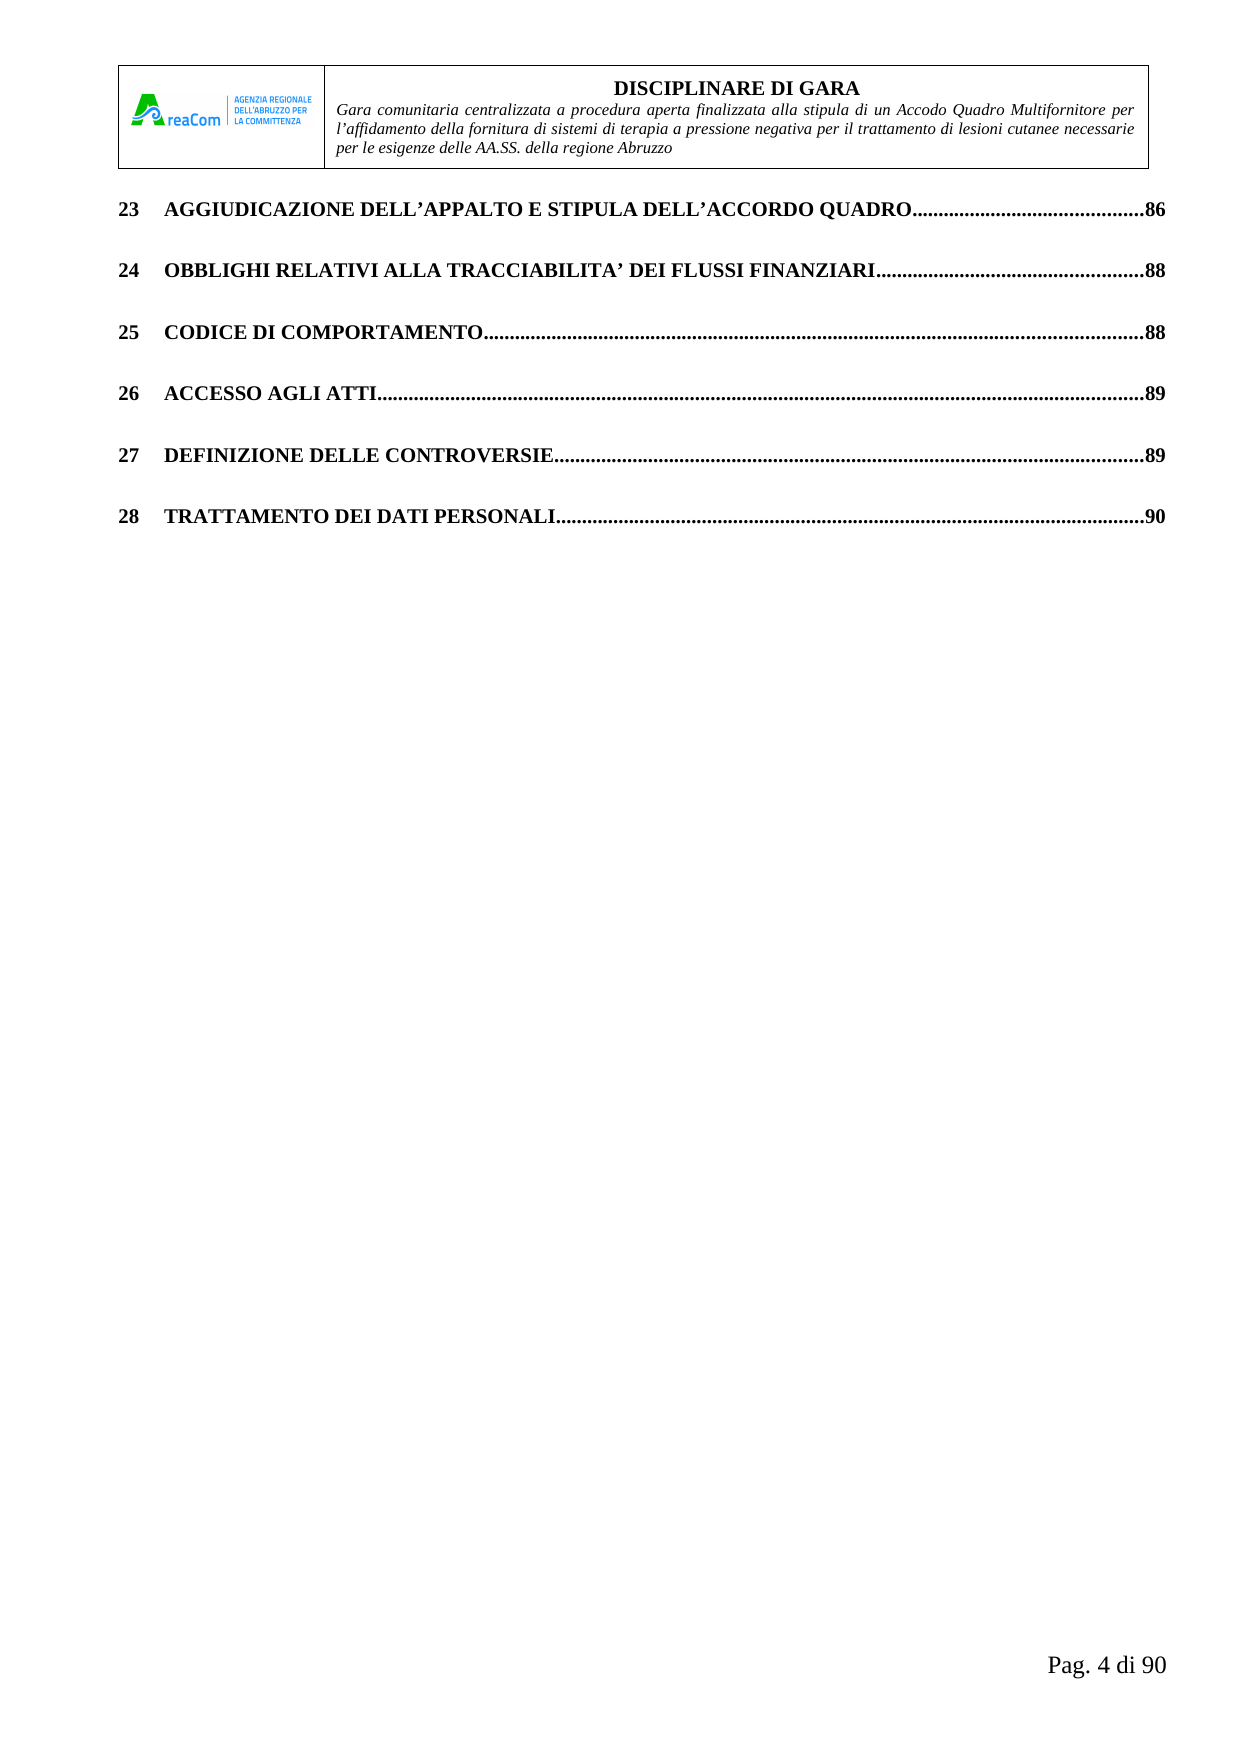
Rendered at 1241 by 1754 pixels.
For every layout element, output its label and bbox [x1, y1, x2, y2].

picture [129, 92, 314, 128]
